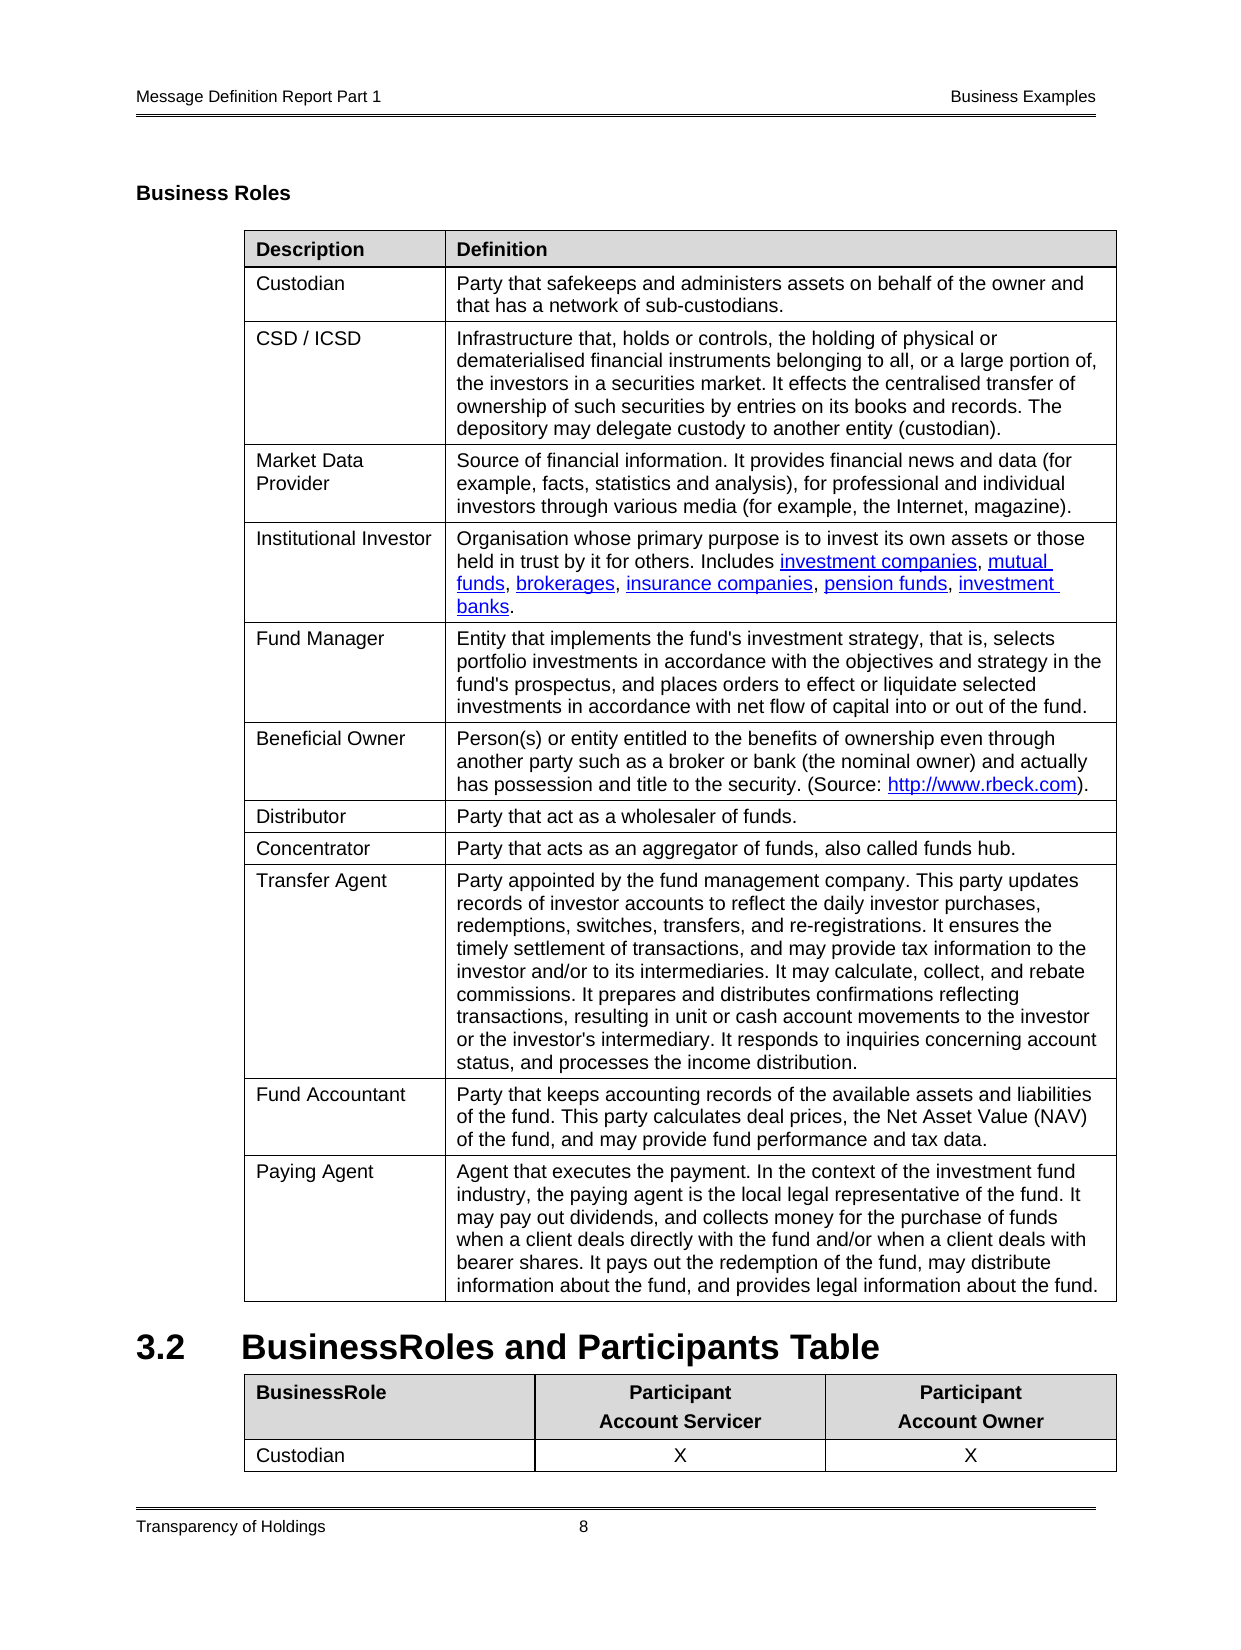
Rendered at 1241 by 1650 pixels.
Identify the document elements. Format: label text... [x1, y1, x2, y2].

table_cell Fund Accountant [245, 1079, 445, 1155]
table_cell Infrastructure that, holds or controls, the holding of physical or dematerialised financial instruments belonging to all, or a large portion of, the investors in a securities market. It effects the centralised transfer of ownership of such securities by entries on its books and records. The depository may delegate custody to another entity (custodian). [446, 322, 1116, 444]
table_cell Party appointed by the fund management company. This party updates records of investor accounts to reflect the daily investor purchases, redemptions, switches, transfers, and re-registrations. It ensures the timely settlement of transactions, and may provide tax information to the investor and/or to its intermediaries. It may calculate, collect, and rebate commissions. It prepares and distributes confirmations reflecting transactions, resulting in unit or cash account movements to the investor or the investor's intermediary. It responds to inquiries concerning account status, and processes the income distribution. [446, 865, 1116, 1077]
table_cell Concentrator [245, 833, 445, 864]
table_cell Paying Agent [245, 1156, 445, 1301]
table_cell X [536, 1440, 825, 1471]
table_cell Person(s) or entity entitled to the benefits of ownership even through another party such as a broker or bank (the nominal owner) and actually has possession and title to the security. (Source: http://www.rbeck.com). [446, 723, 1116, 799]
table_cell Party that safekeeps and administers assets on behalf of the owner and that has a network of sub-custodians. [446, 268, 1116, 321]
table_header Definition [446, 231, 1116, 266]
table_cell Entity that implements the fund's investment strategy, that is, selects portfolio investments in accordance with the objectives and strategy in the fund's prospectus, and places orders to effect or liquidate selected investments in accordance with net flow of capital into or out of the fund. [446, 623, 1116, 722]
table_header Participant Account Owner [826, 1375, 1116, 1439]
table_header Participant Account Servicer [536, 1375, 825, 1439]
text Business Roles [136, 181, 1104, 205]
table_cell Distributor [245, 801, 445, 832]
table_cell Transfer Agent [245, 865, 445, 1077]
table_cell Party that acts as an aggregator of funds, also called funds hub. [446, 833, 1116, 864]
table_cell Beneficial Owner [245, 723, 445, 799]
table_cell CSD / ICSD [245, 322, 445, 444]
table_cell Party that keeps accounting records of the available assets and liabilities of the fund. This party calculates deal prices, the Net Asset Value (NAV) of the fund, and may provide fund performance and tax data. [446, 1079, 1116, 1155]
table_header Description [245, 231, 445, 266]
table_cell Institutional Investor [245, 523, 445, 622]
subtitle BusinessRoles and Participants Table [136, 1327, 1104, 1367]
table_cell Custodian [245, 1440, 534, 1471]
table_cell Market Data Provider [245, 445, 445, 522]
table_cell Custodian [245, 268, 445, 321]
table_cell Source of financial information. It provides financial news and data (for example, facts, statistics and analysis), for professional and individual investors through various media (for example, the Internet, magazine). [446, 445, 1116, 522]
table_header BusinessRole [245, 1375, 534, 1439]
table_cell Party that act as a wholesaler of funds. [446, 801, 1116, 832]
table_cell Fund Manager [245, 623, 445, 722]
table_cell X [826, 1440, 1116, 1471]
table_cell Agent that executes the payment. In the context of the investment fund industry, the paying agent is the local legal representative of the fund. It may pay out dividends, and collects money for the purchase of funds when a client deals directly with the fund and/or when a client deals with bearer shares. It pays out the redemption of the fund, may distribute information about the fund, and provides legal information about the fund. [446, 1156, 1116, 1301]
table_cell Organisation whose primary purpose is to invest its own assets or those held in trust by it for others. Includes investment companies, mutual funds, brokerages, insurance companies, pension funds, investment banks. [446, 523, 1116, 622]
